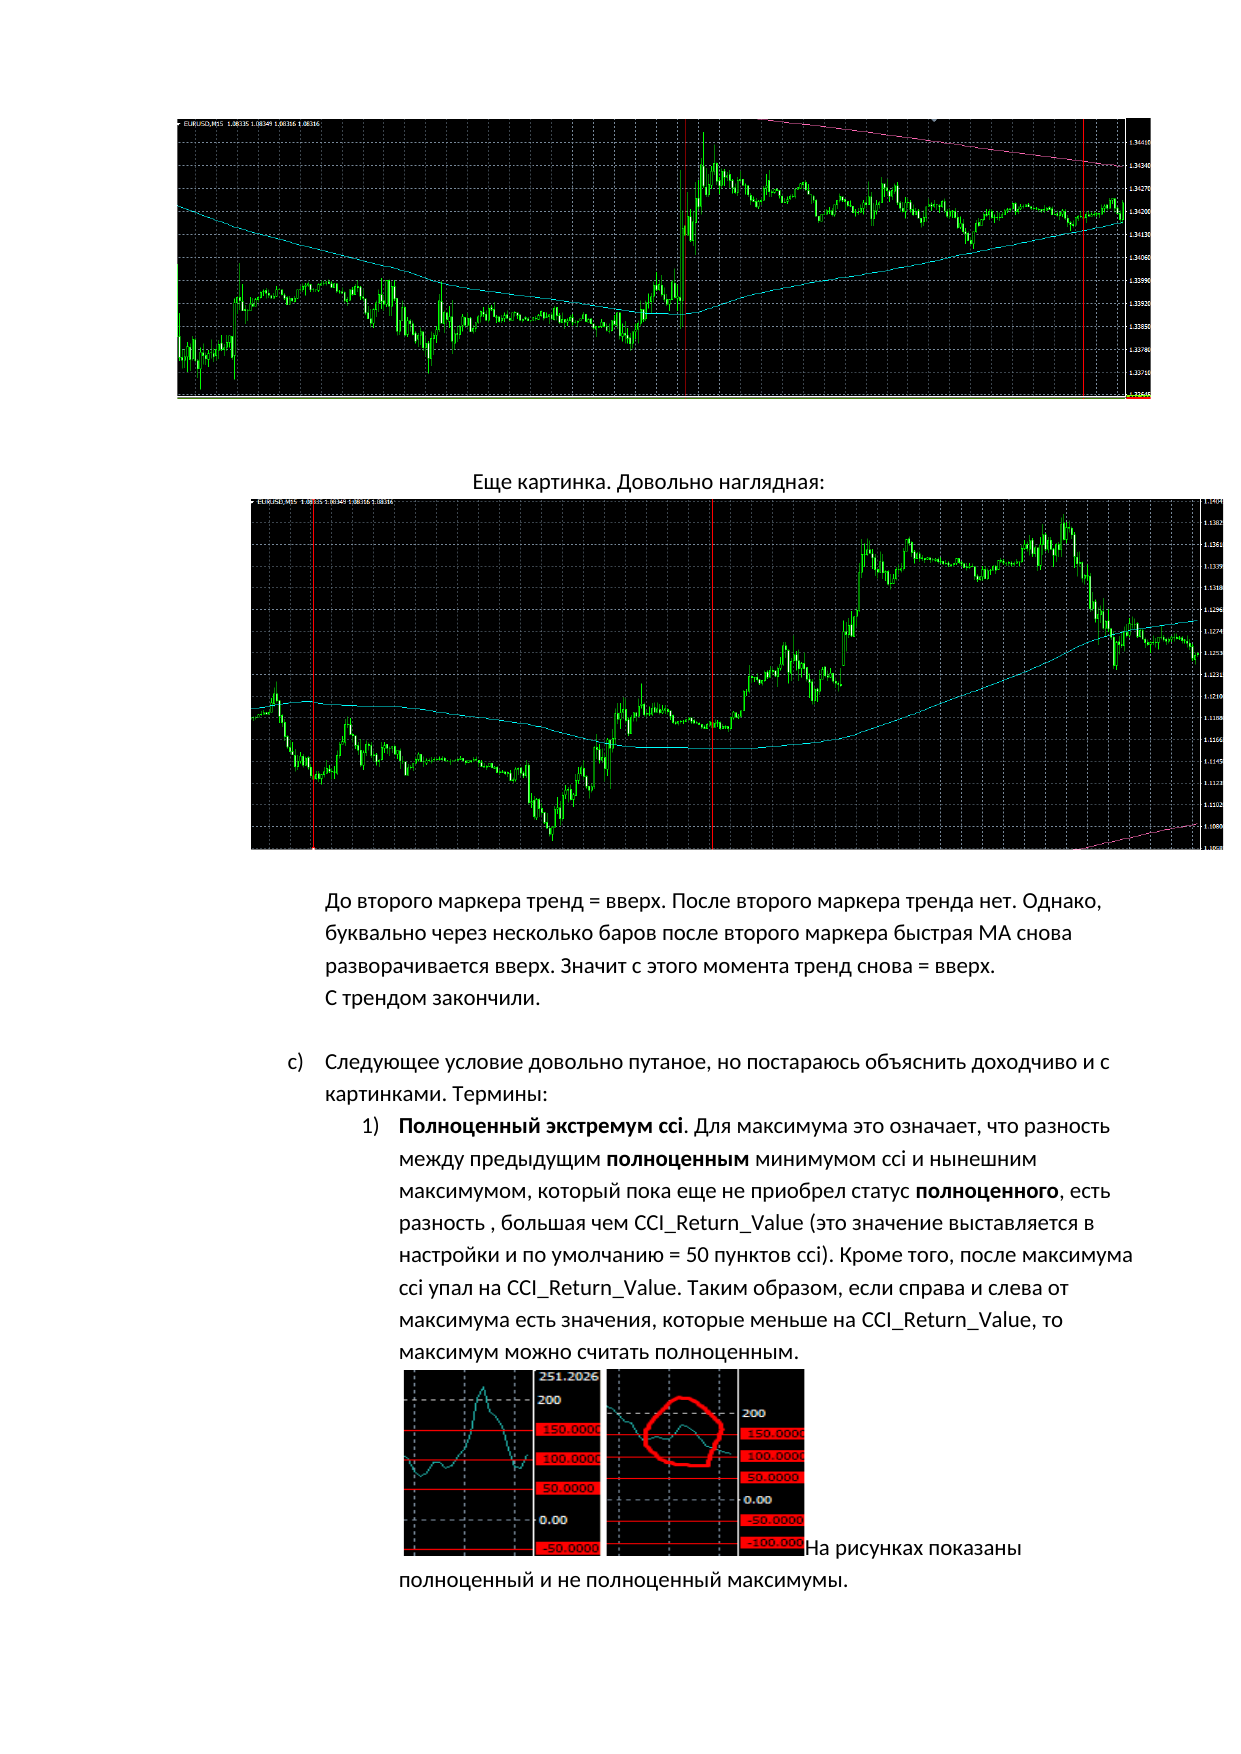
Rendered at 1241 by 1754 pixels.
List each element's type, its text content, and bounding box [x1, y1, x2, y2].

list Еще картинка. Довольно наглядная: [398, 467, 1152, 495]
list До второго маркера тренд = вверх. После второго маркера тренда нет. Однако, буквально через несколько баров после второго маркера быстрая МА снова разворачивается вверх. Значит с этого момента тренд снова = вверх. [325, 886, 1152, 979]
list Следующее условие довольно путаное, но постараюсь объяснить доходчиво и с картинками. Термины: [287, 1047, 1152, 1107]
picture [606, 1369, 805, 1556]
picture [251, 499, 1224, 850]
list С трендом закончили. [325, 983, 1152, 1011]
picture [177, 118, 1151, 399]
list Полноценный экстремум cci. Для максимума это означает, что разность между предыдущим полноценным минимумом cci и нынешним максимумом, который пока еще не приобрел статус полноценного, есть разность , большая чем CCI_Return_Value (это значение выставляется в настройки и по умолчанию = 50 пунктов cci). Кроме того, после максимума cci упал на CCI_Return_Value. Таким образом, если справа и слева от максимума есть значения, которые меньше на CCI_Return_Value, то максимум можно считать полноценным. [361, 1112, 1152, 1365]
picture [403, 1370, 602, 1556]
